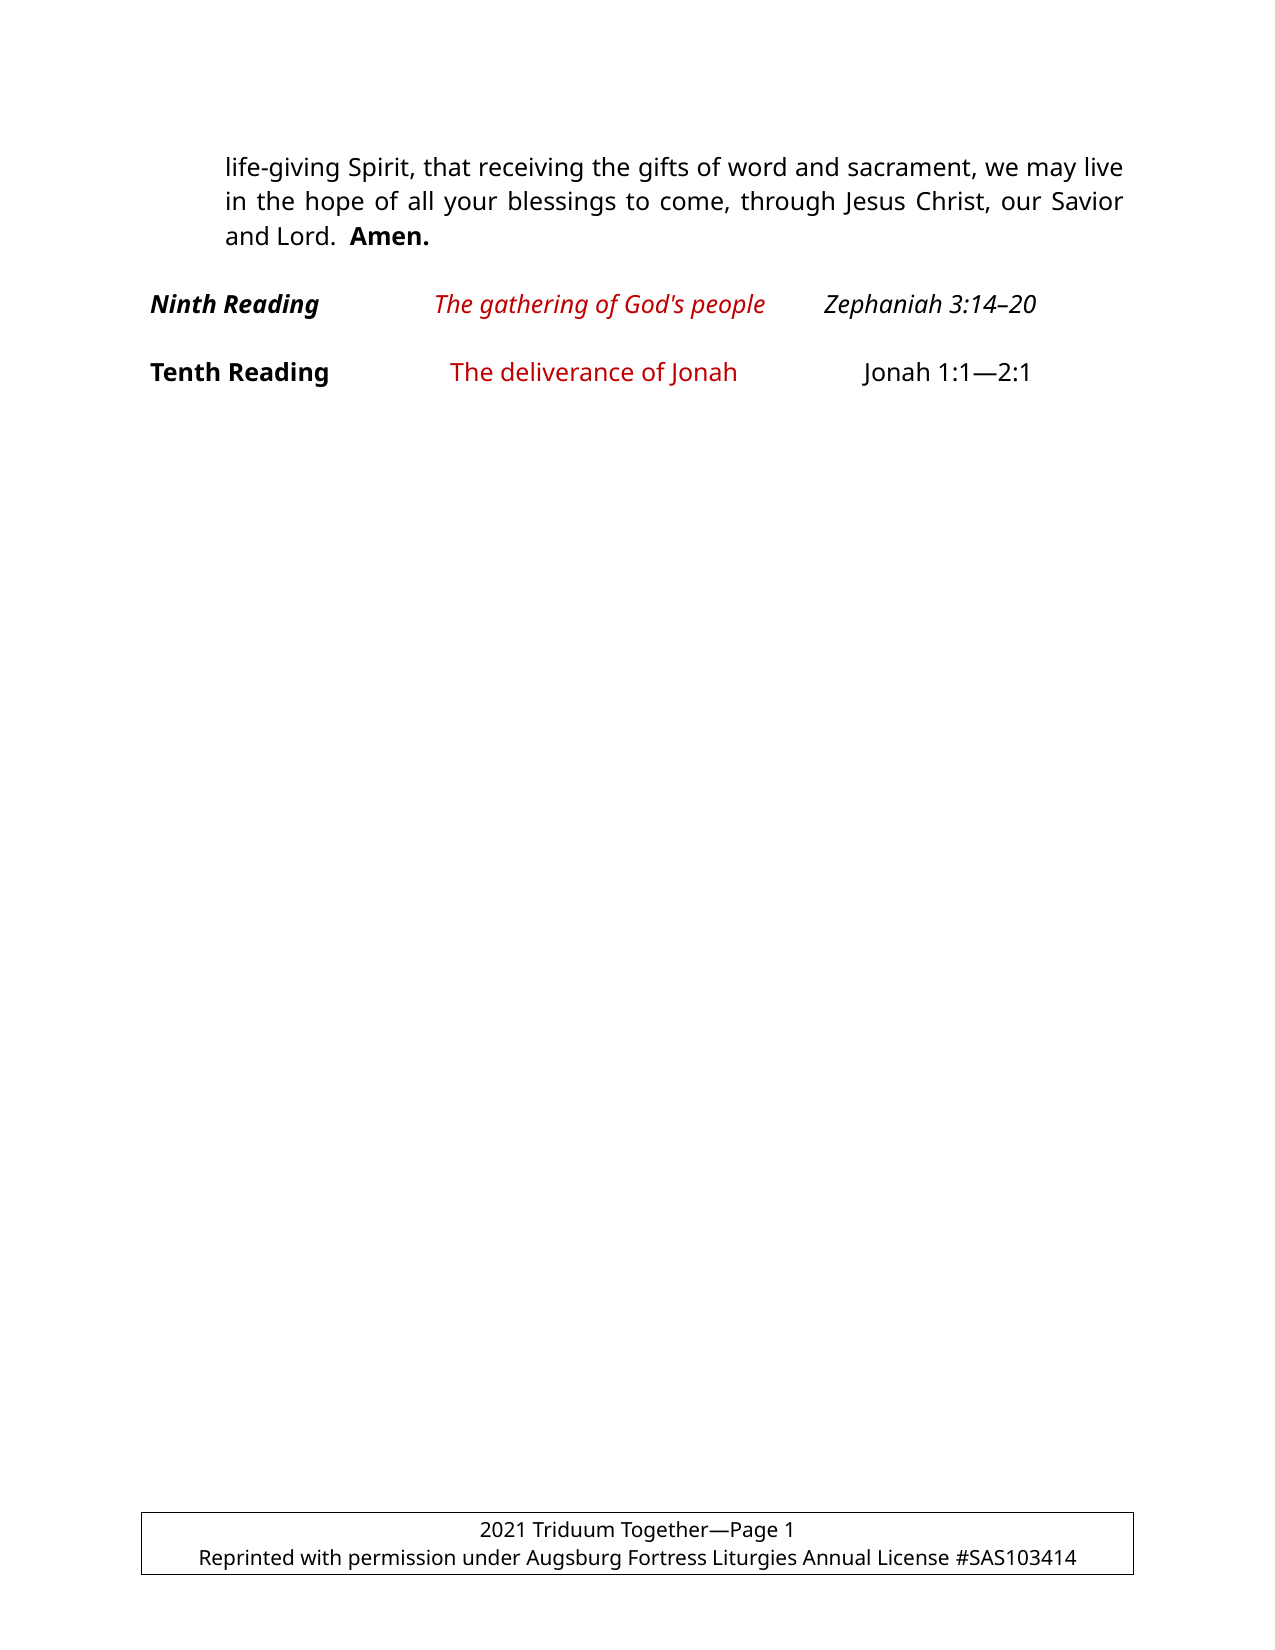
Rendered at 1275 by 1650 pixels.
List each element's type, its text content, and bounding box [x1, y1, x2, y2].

text Tenth Reading The deliverance of Jonah Jonah 1:1—2:1 [150, 354, 1125, 388]
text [225, 150, 1125, 252]
text Ninth Reading The gathering of God's people Zephaniah 3:14–20 [150, 286, 1125, 320]
